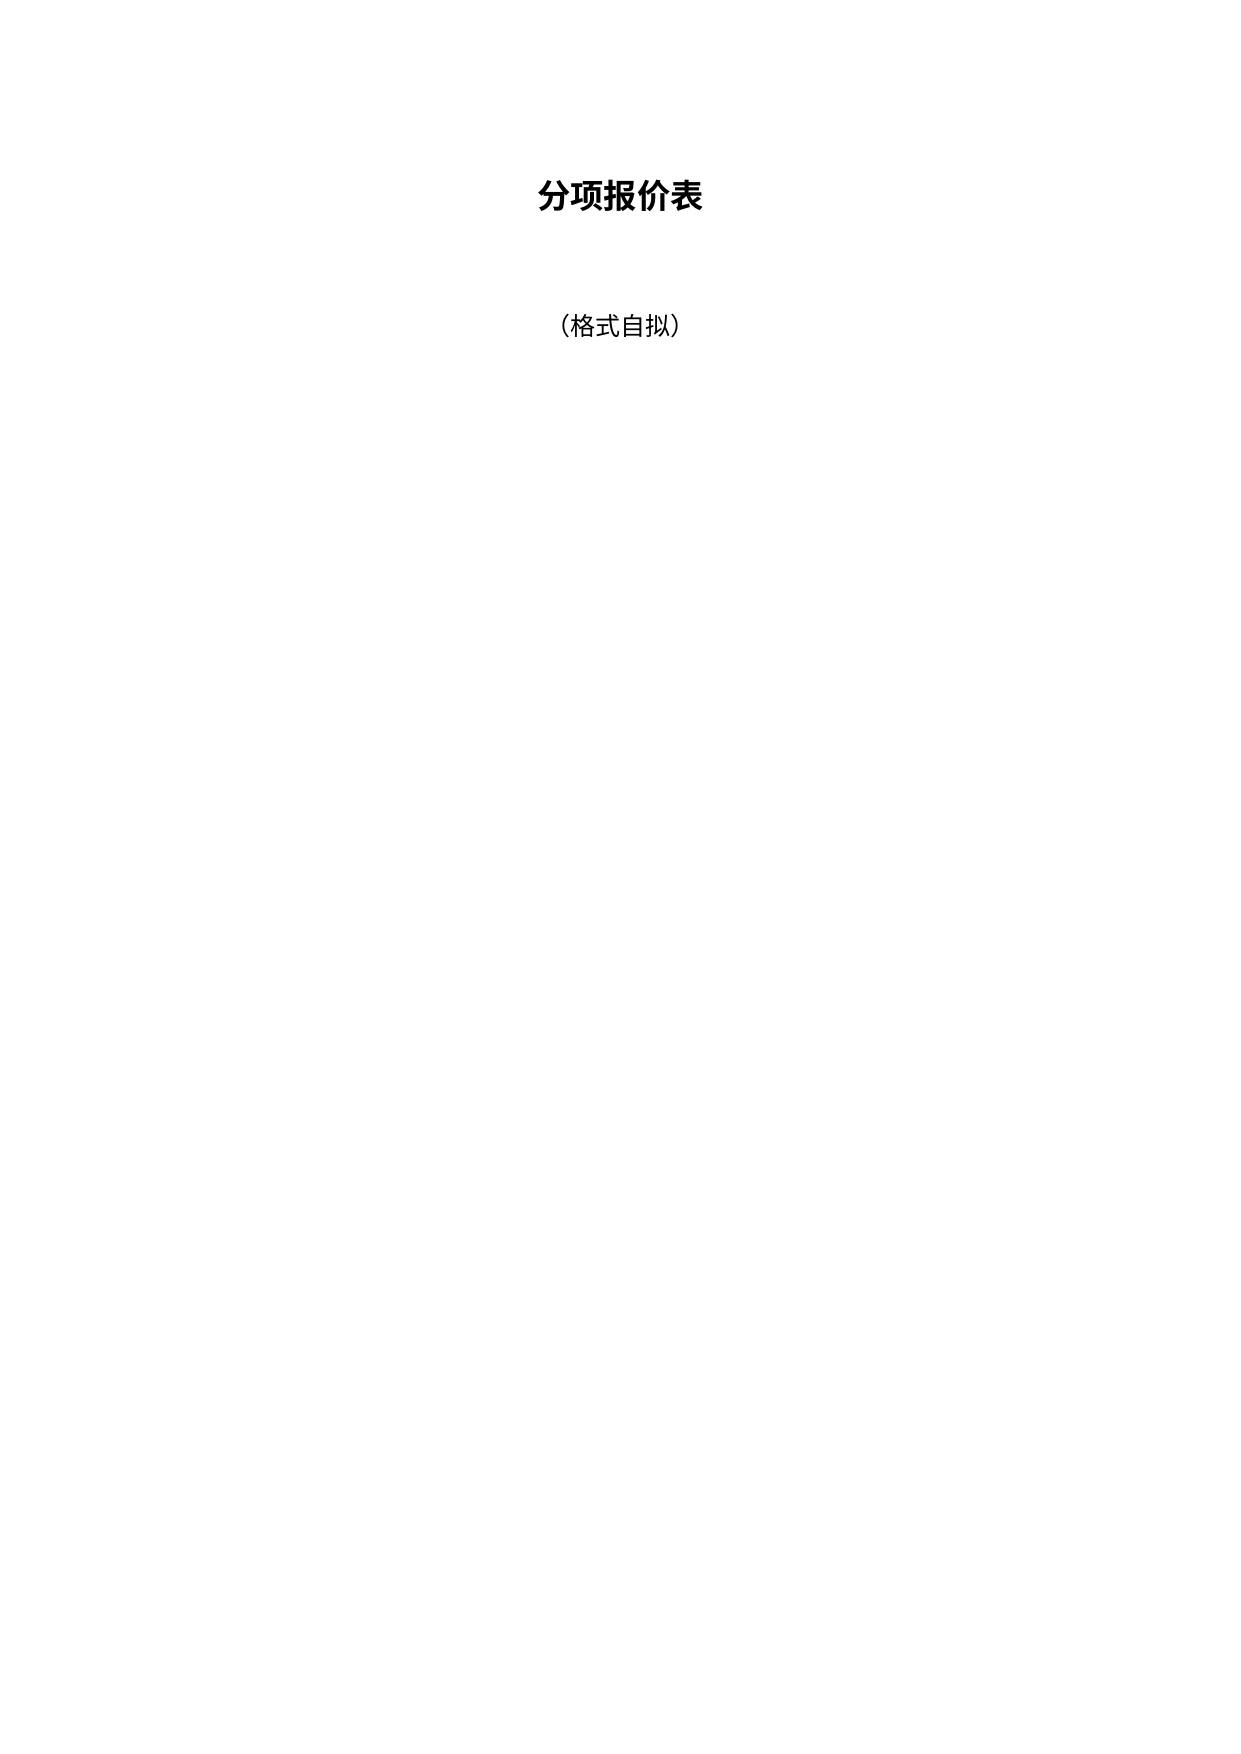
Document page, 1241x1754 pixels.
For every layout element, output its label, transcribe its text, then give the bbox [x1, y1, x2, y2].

text 分项报价表 [187, 162, 1053, 227]
text （格式自拟） [187, 292, 1053, 357]
